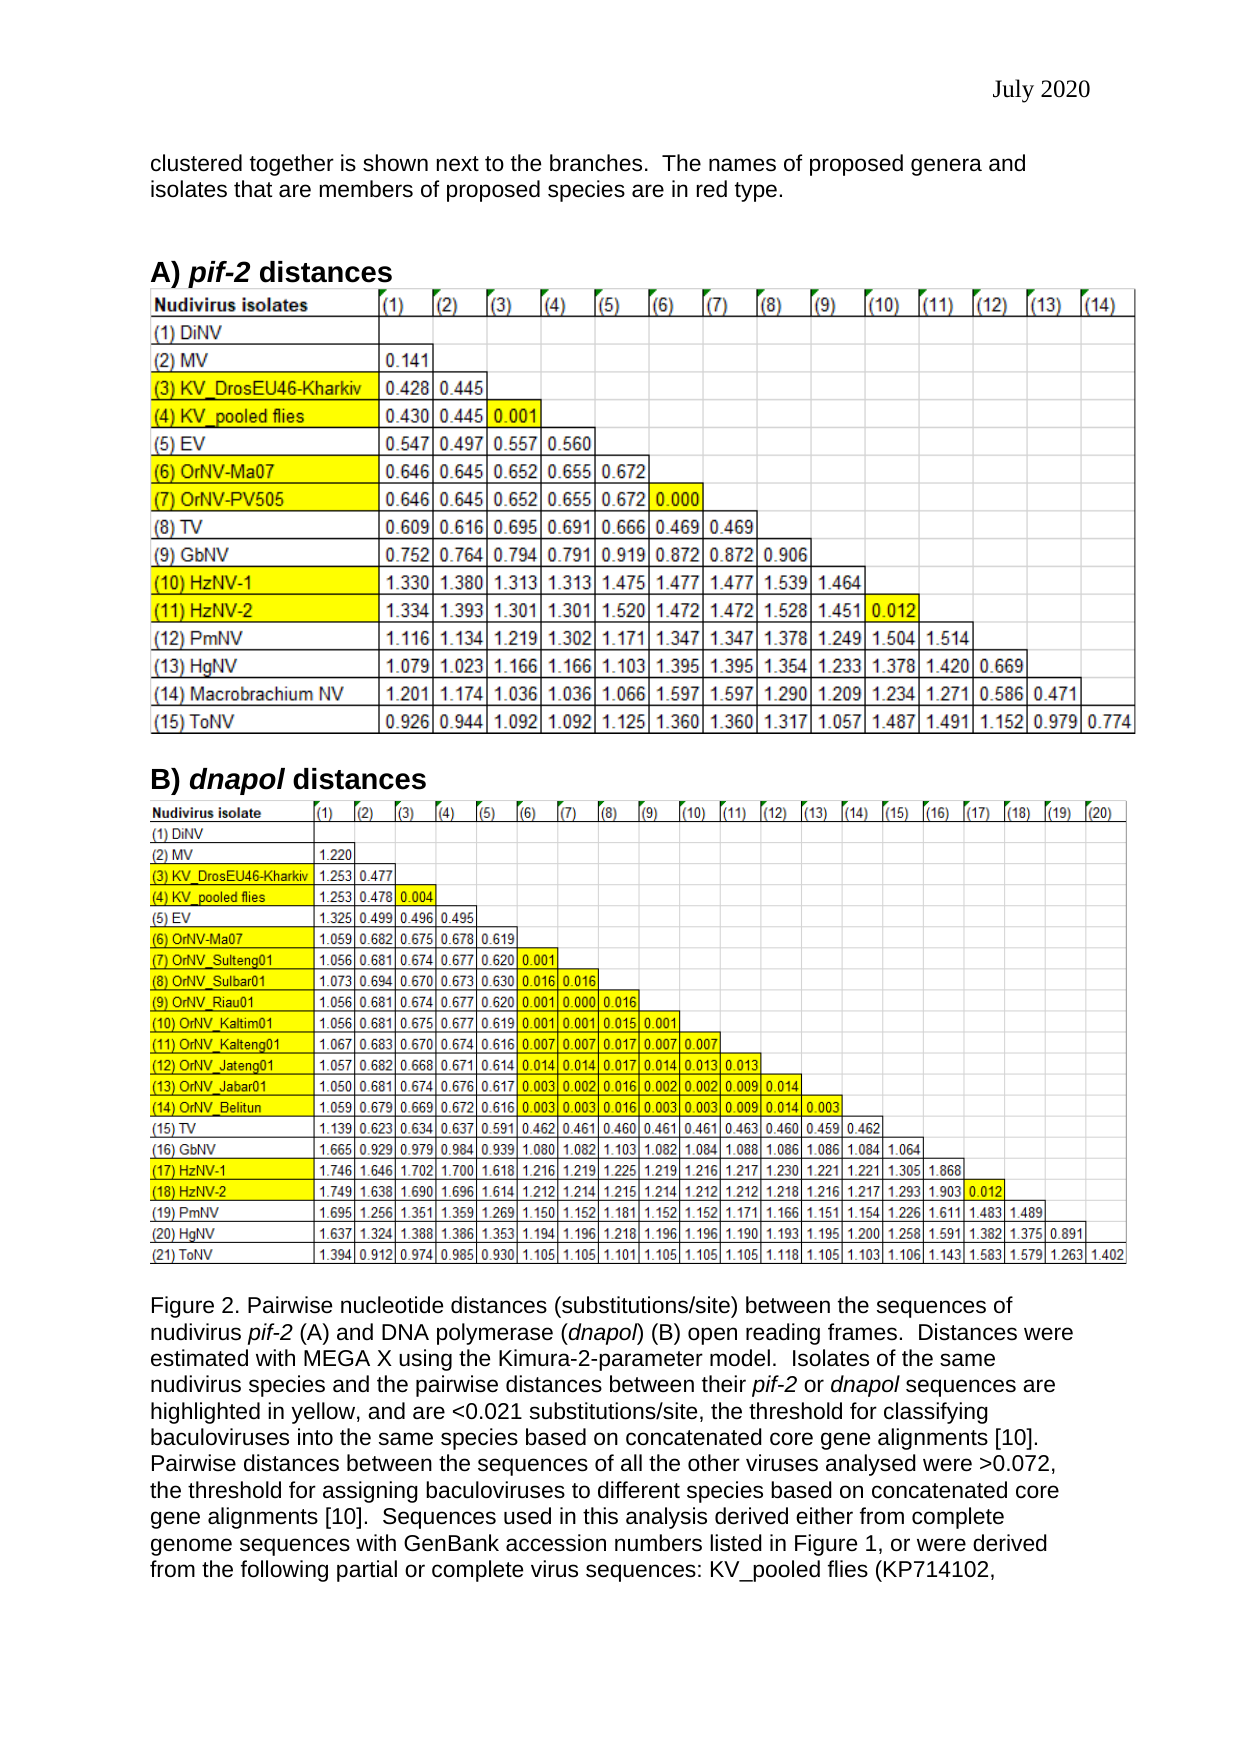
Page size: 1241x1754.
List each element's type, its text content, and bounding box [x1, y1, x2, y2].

text B) dnapol distances [150, 762, 1090, 796]
picture [150, 288, 1136, 734]
text A) pif-2 distances [150, 255, 1090, 288]
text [150, 1292, 1090, 1582]
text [150, 150, 1090, 203]
picture [150, 800, 1127, 1264]
